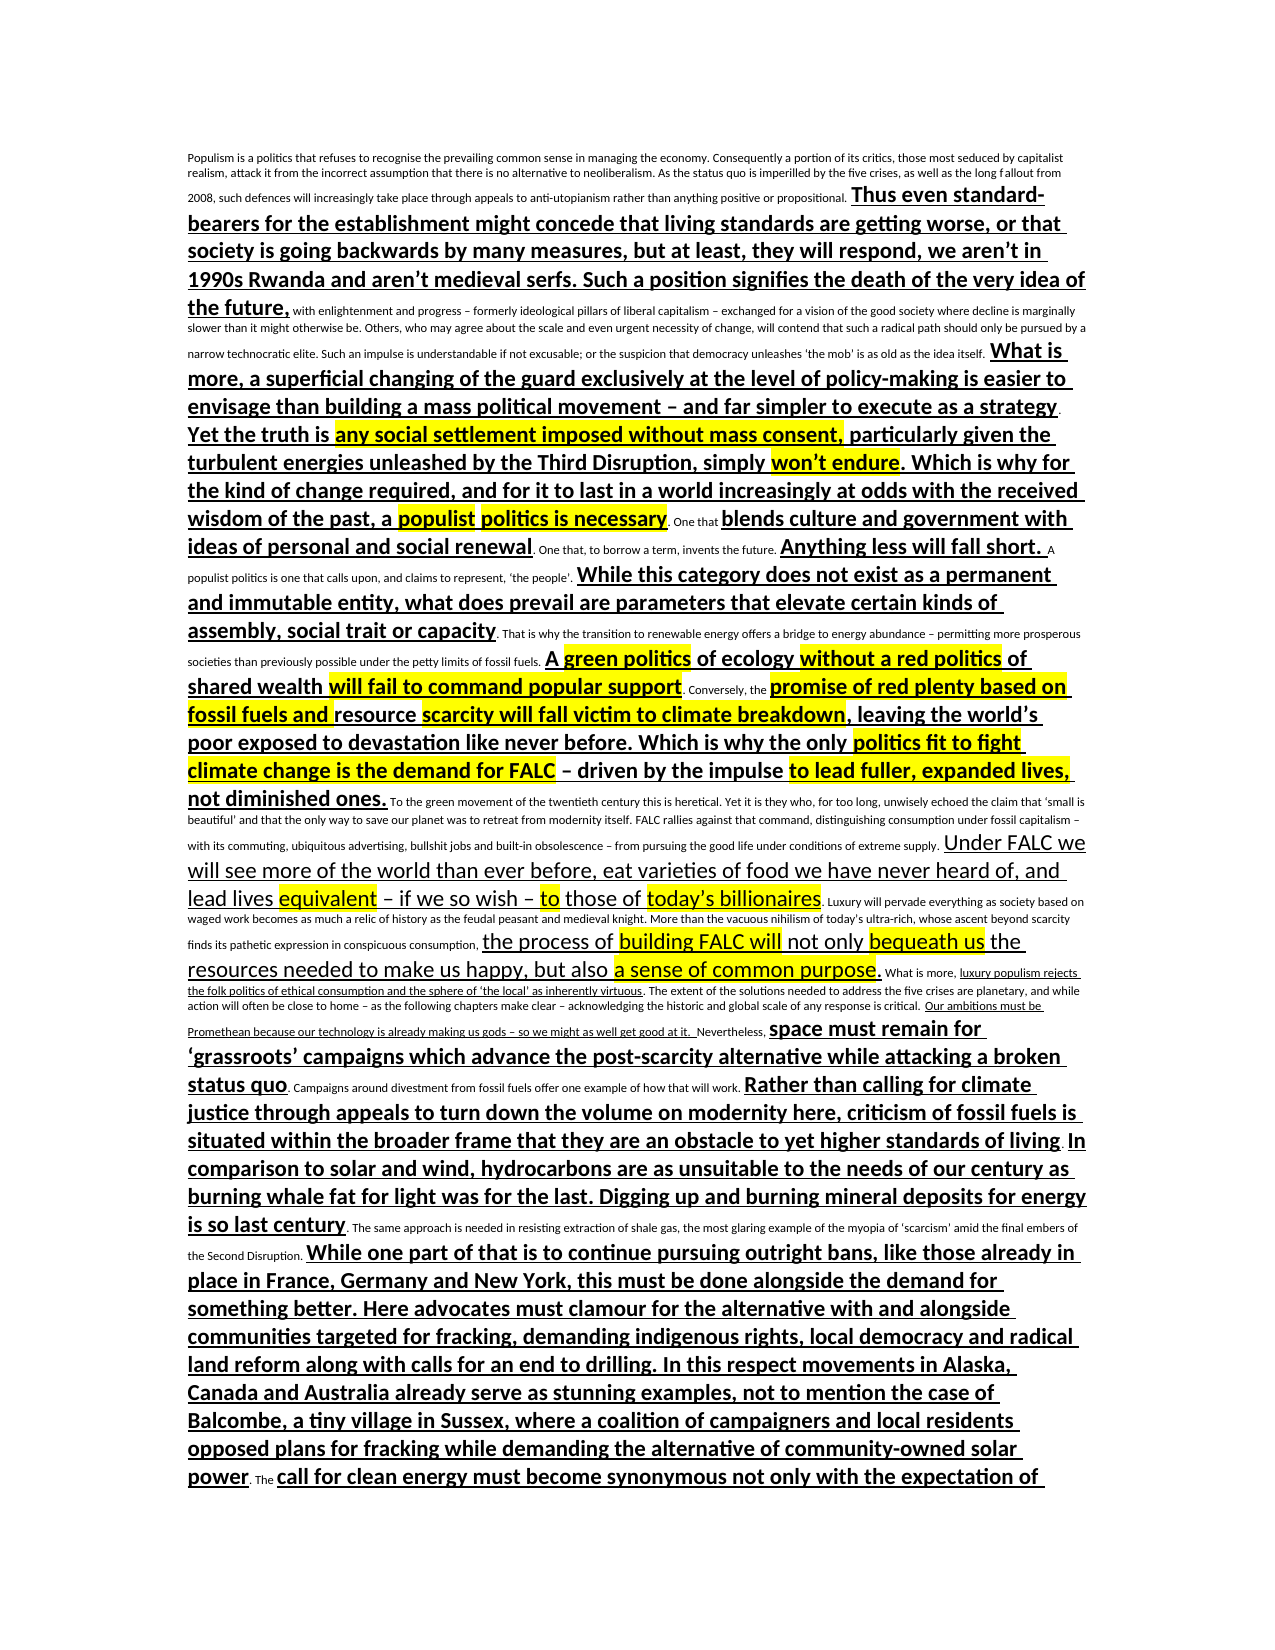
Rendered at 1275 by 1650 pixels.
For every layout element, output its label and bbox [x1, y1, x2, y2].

text [187, 150, 1087, 1206]
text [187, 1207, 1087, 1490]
